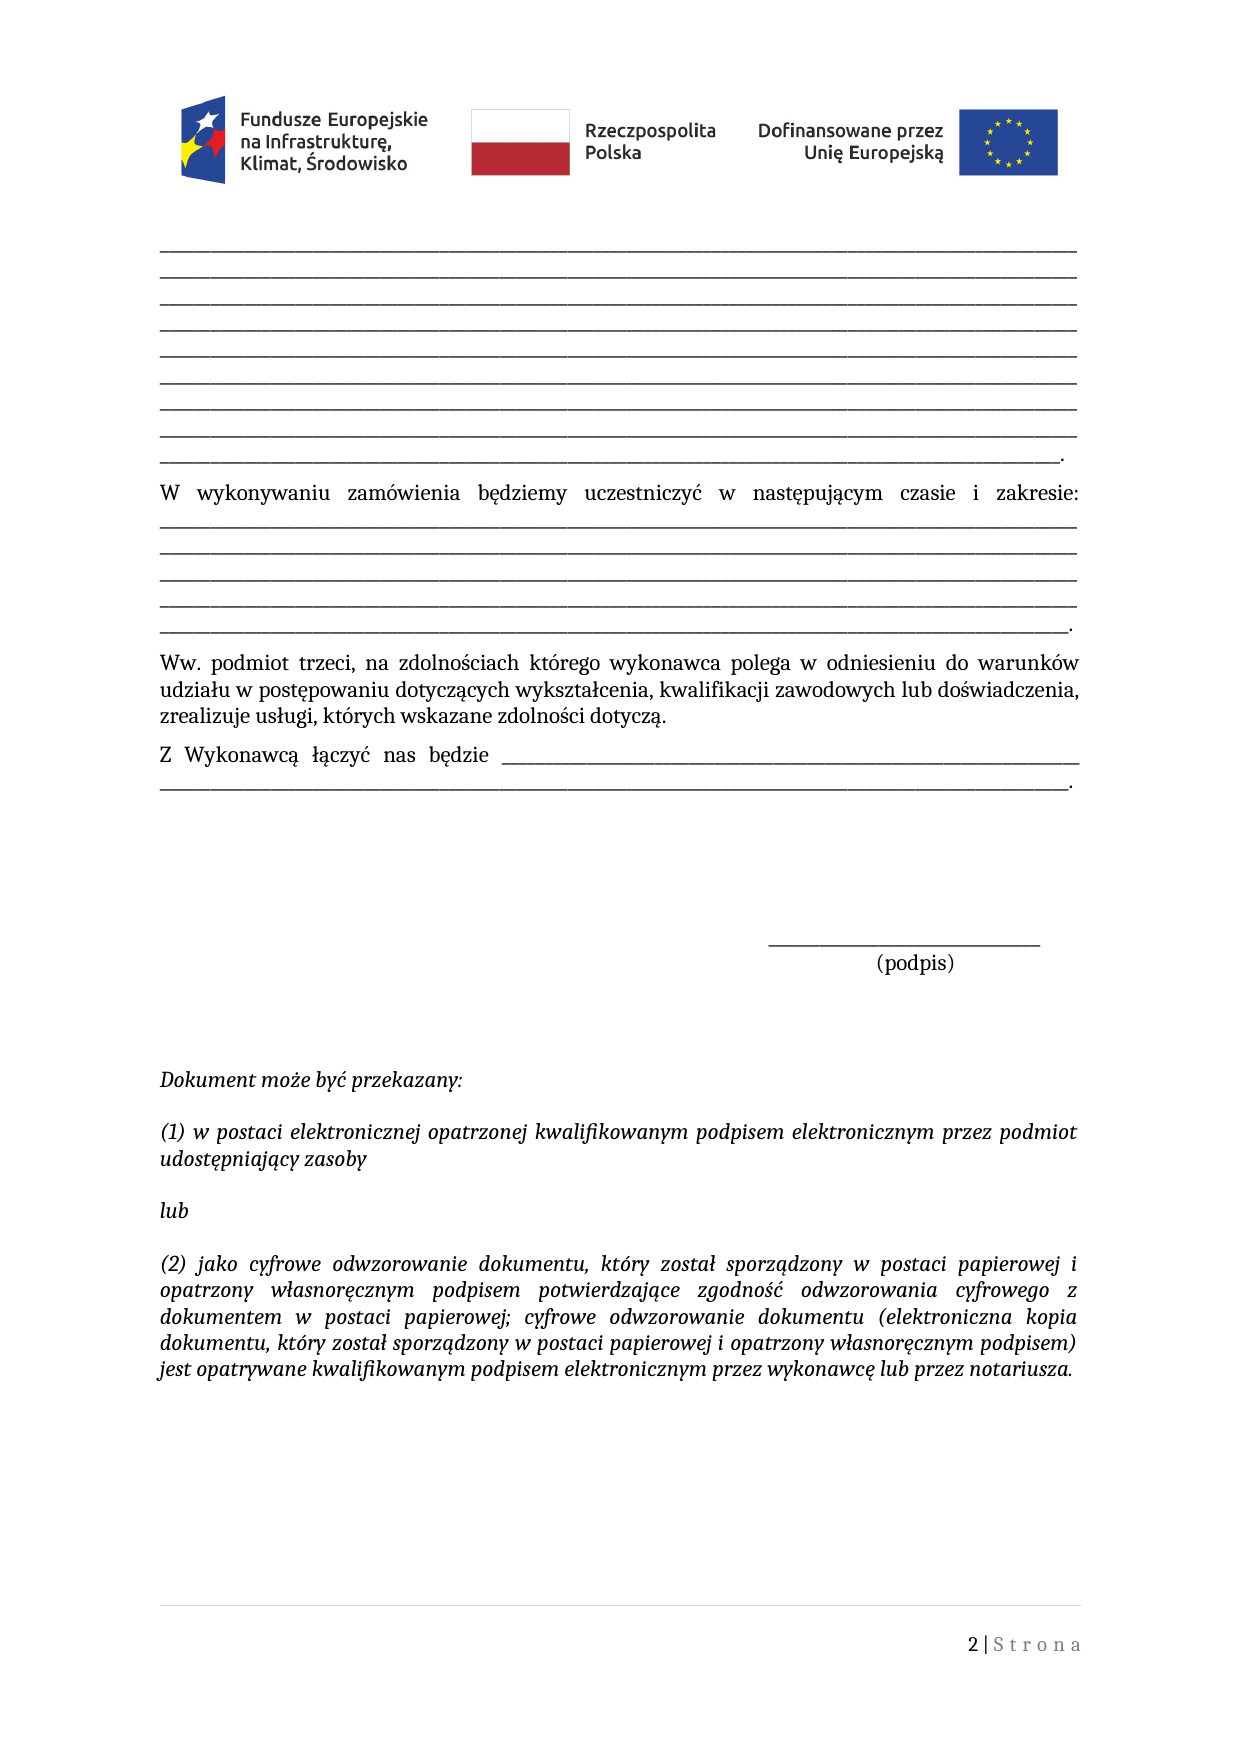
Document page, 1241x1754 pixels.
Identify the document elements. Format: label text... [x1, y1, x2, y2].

text Dokument może być przekazany: (1) w postaci elektronicznej opatrzonej kwalifikowanym podpisem elektronicznym przez podmiot udostępniający zasoby lub (2) jako cyfrowe odwzorowanie dokumentu, który został sporządzony w postaci papierowej i opatrzony własnoręcznym podpisem potwierdzające zgodność odwzorowania cyfrowego z dokumentem w postaci papierowej; cyfrowe odwzorowanie dokumentu (elektroniczna kopia dokumentu, który został sporządzony w postaci papierowej i opatrzony własnoręcznym podpisem) jest opatrywane kwalifikowanym podpisem elektronicznym przez wykonawcę lub przez notariusza. [159, 1066, 1081, 1383]
text Z Wykonawcą łączyć nas będzie ____________________________________________________________________ ___________________________________________________________________________________________________________. [159, 742, 1081, 794]
picture [159, 73, 1081, 206]
text ________________________________ (podpis) [750, 923, 1081, 976]
text W wykonywaniu zamówienia będziemy uczestniczyć w następującym czasie i zakresie: ___________________________________________________________________________________________________________________________________________________________________________________________________________________________________________________________________________________________________________________________________________________________________________________________________________________________________________________________________________________________________________________________________________________________. [159, 479, 1081, 638]
text Ww. podmiot trzeci, na zdolnościach którego wykonawca polega w odniesieniu do warunków udziału w postępowaniu dotyczących wykształcenia, kwalifikacji zawodowych lub doświadczenia, zrealizuje usługi, których wskazane zdolności dotyczą. [159, 650, 1081, 729]
